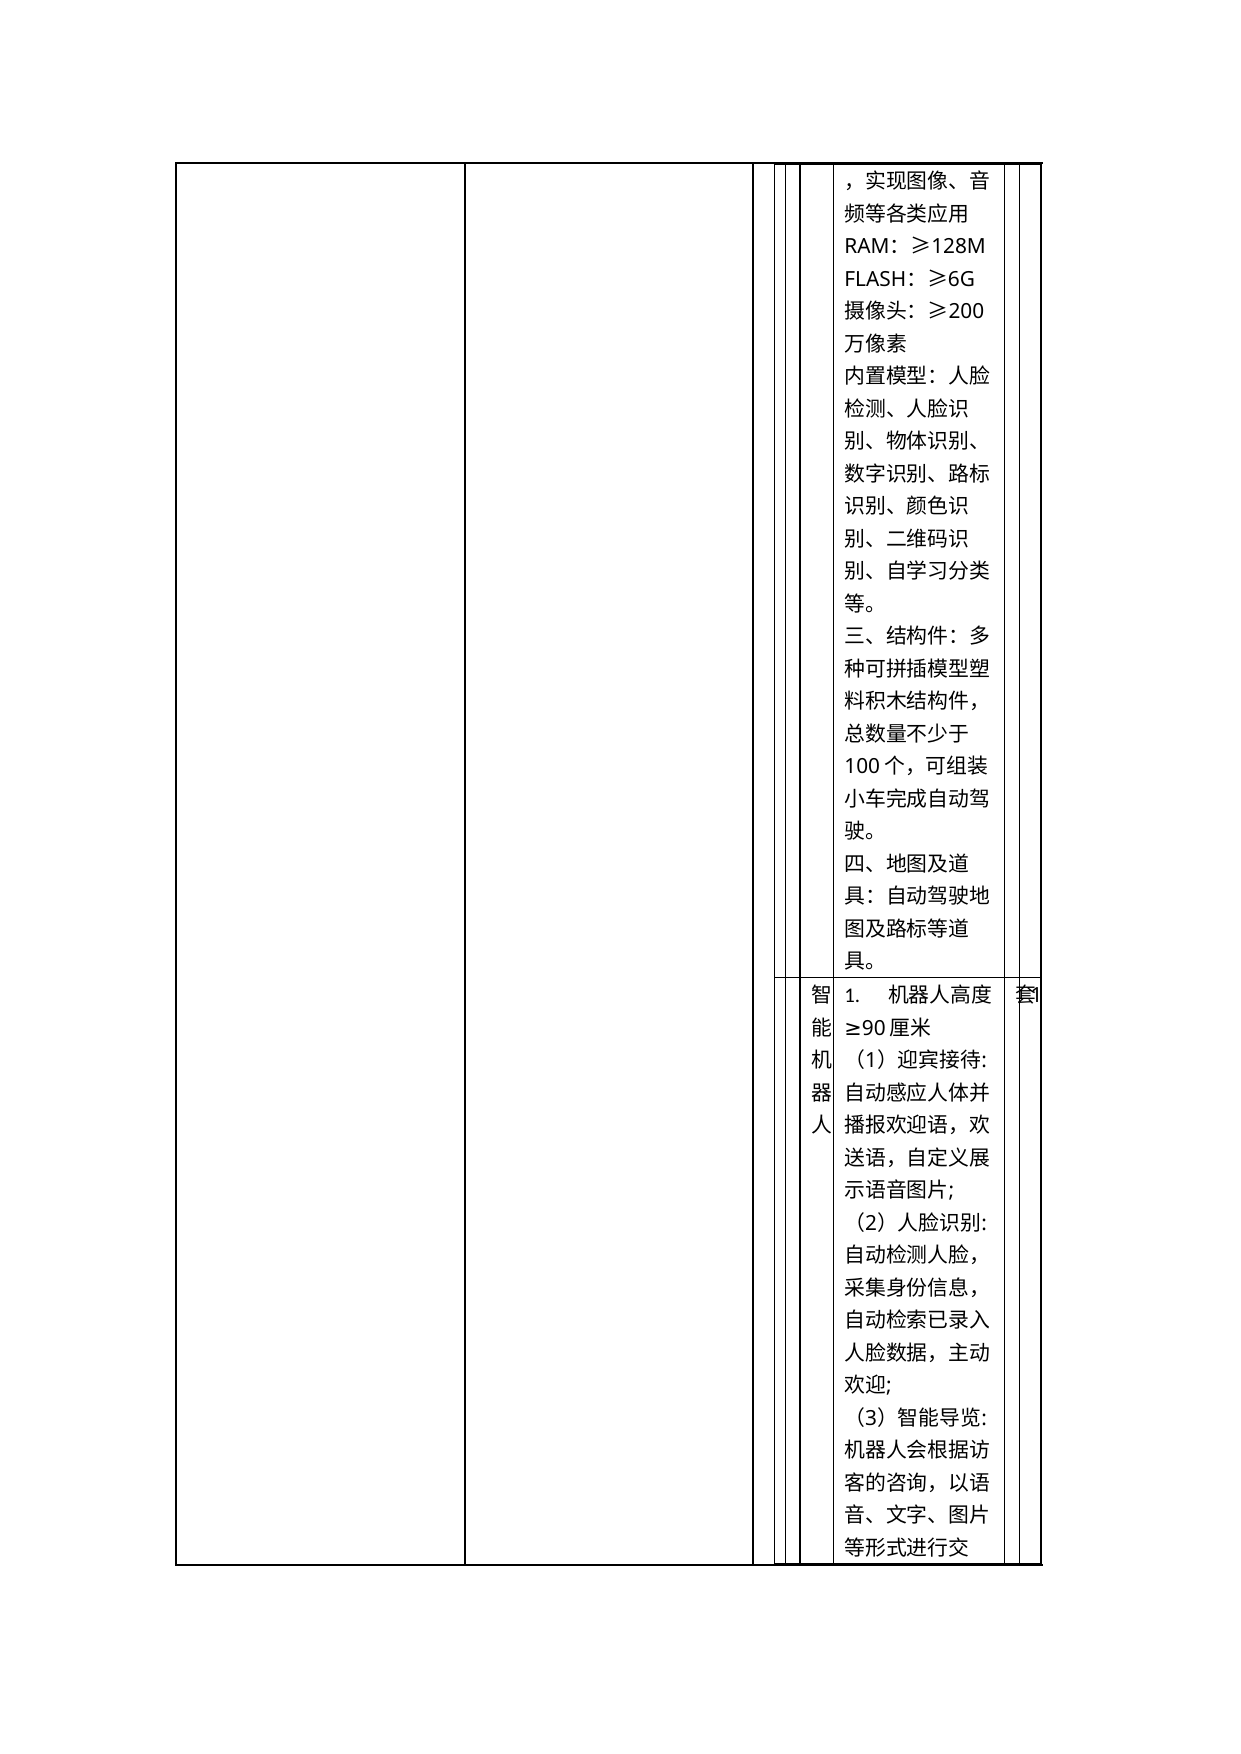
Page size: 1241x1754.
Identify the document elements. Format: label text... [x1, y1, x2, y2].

table_cell [754, 164, 774, 1564]
table_cell [1020, 978, 1040, 1563]
table_cell [1020, 165, 1040, 977]
table_cell [775, 165, 785, 977]
table_cell [1005, 978, 1019, 1563]
table_cell [1005, 165, 1019, 977]
table_cell 1 [177, 164, 464, 1564]
table_cell [786, 165, 799, 977]
table_cell [786, 978, 799, 1563]
table_cell [466, 164, 752, 1564]
table_cell [775, 978, 785, 1563]
